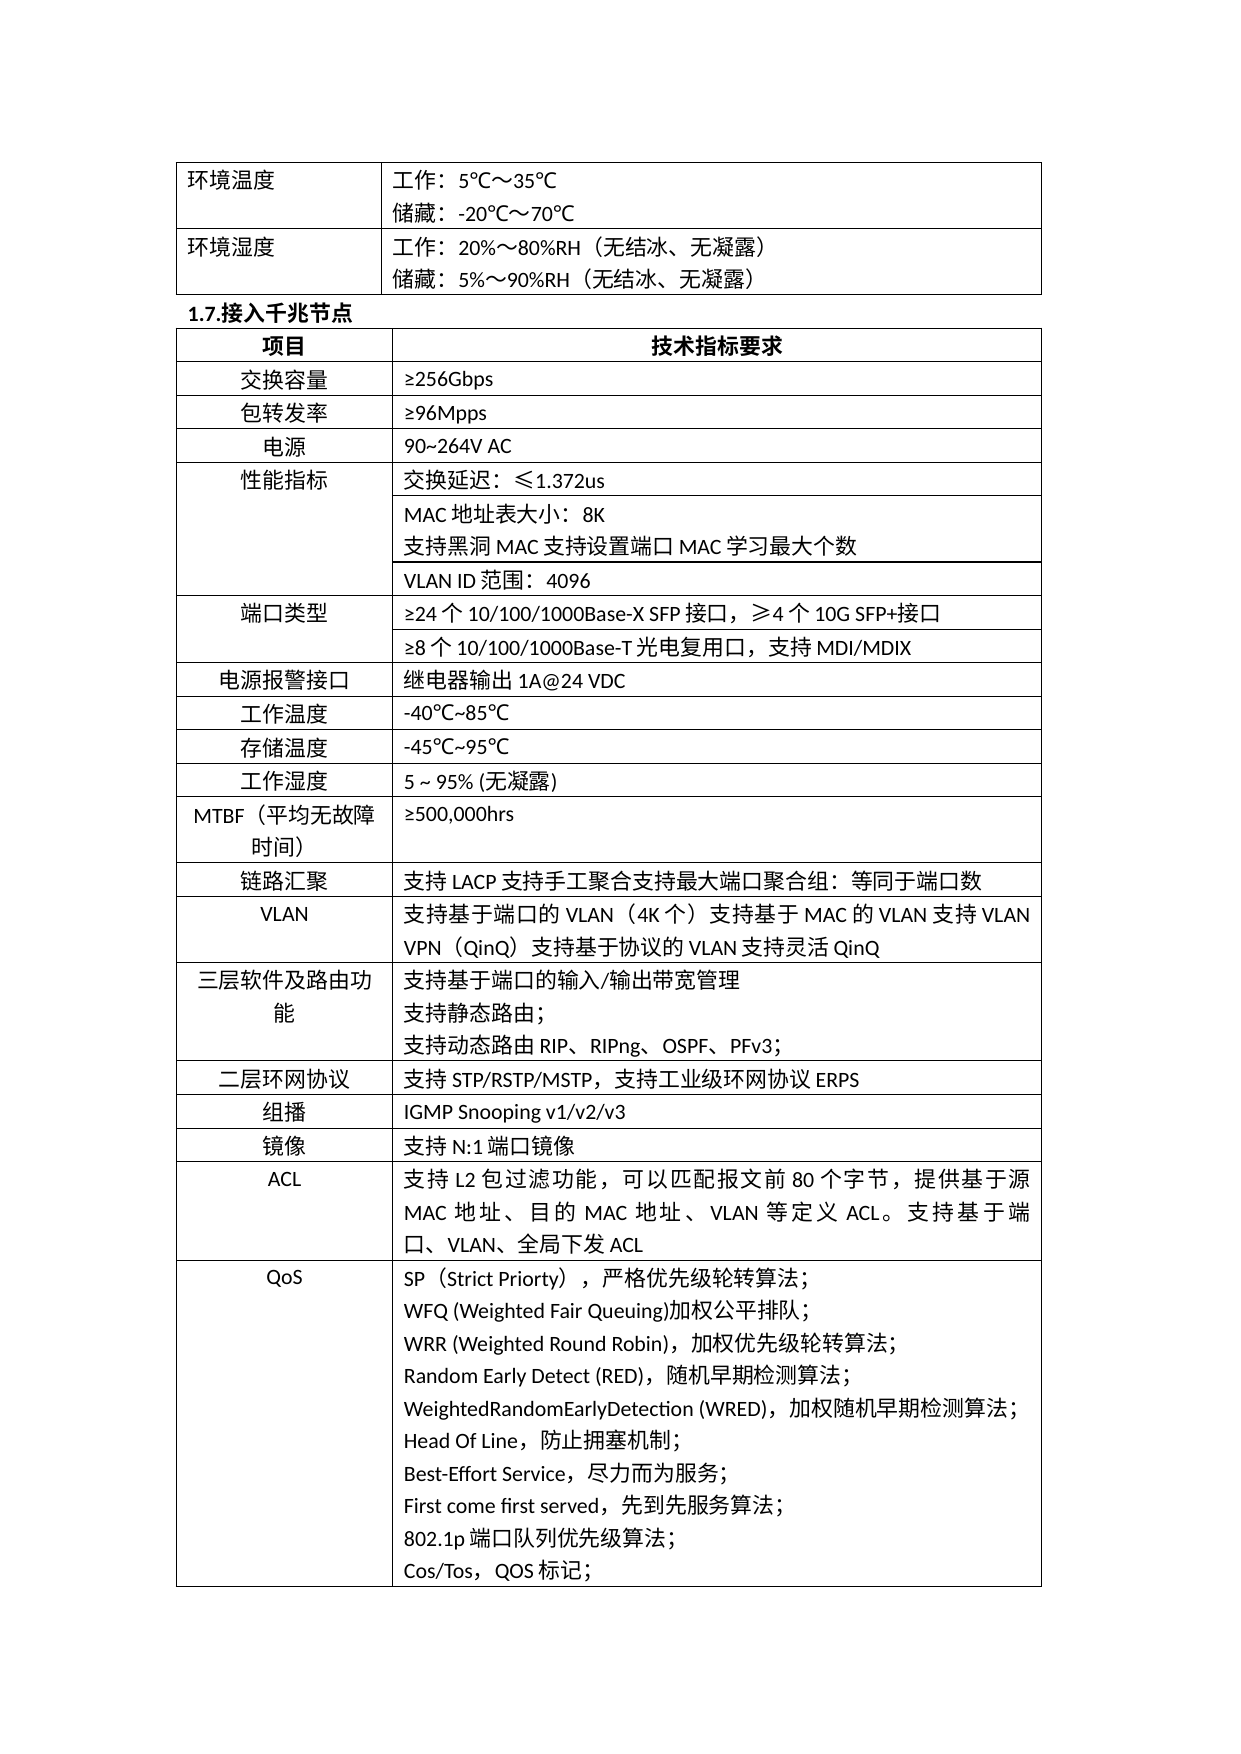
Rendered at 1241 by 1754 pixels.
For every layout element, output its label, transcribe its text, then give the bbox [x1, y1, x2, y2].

table_cell 三层软件及路由功能 [177, 963, 392, 1060]
table_cell 交换延迟：≤1.372us [393, 463, 1041, 495]
table_cell QoS [177, 1261, 392, 1586]
table_cell 支持L2包过滤功能，可以匹配报文前80个字节，提供基于源MAC地址、目的MAC地址、VLAN等定义ACL。支持基于端口、VLAN、全局下发ACL [393, 1162, 1041, 1259]
table_cell MAC地址表大小：8K 支持黑洞MAC支持设置端口MAC学习最大个数 [393, 496, 1041, 561]
table_cell 存储温度 [177, 730, 392, 763]
table_cell 电源 [177, 429, 392, 462]
table_cell 支持基于端口的VLAN（4K个）支持基于MAC的VLAN支持VLAN VPN（QinQ）支持基于协议的VLAN支持灵活QinQ [393, 897, 1041, 962]
table_header 技术指标要求 [393, 329, 1041, 361]
table_cell 支持STP/RSTP/MSTP，支持工业级环网协议ERPS [393, 1061, 1041, 1094]
table_cell 90~264V AC [393, 429, 1041, 462]
table_cell 工作：20%～80%RH（无结冰、无凝露） 储藏：5%～90%RH（无结冰、无凝露） [382, 229, 1041, 294]
table_cell 端口类型 [177, 596, 392, 662]
table_cell ≥24个10/100/1000Base-X SFP接口，≥4个10G SFP+接口 [393, 596, 1041, 628]
table_cell ACL [177, 1162, 392, 1259]
table_cell 支持N:1端口镜像 [393, 1129, 1041, 1161]
table_cell 工作湿度 [177, 764, 392, 796]
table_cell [393, 1261, 1041, 1586]
table_cell 交换容量 [177, 362, 392, 395]
table_cell -40℃~85℃ [393, 697, 1041, 729]
table_cell ≥8个10/100/1000Base-T光电复用口，支持MDI/MDIX [393, 630, 1041, 662]
table_cell VLAN [177, 897, 392, 962]
table_cell IGMP Snooping v1/v2/v3 [393, 1095, 1041, 1127]
table_cell 二层环网协议 [177, 1061, 392, 1094]
table_cell 环境温度 [177, 163, 381, 228]
table_cell ≥500,000hrs [393, 797, 1041, 862]
table_cell 支持基于端口的输入/输出带宽管理 支持静态路由； 支持动态路由RIP、RIPng、OSPF、PFv3； [393, 963, 1041, 1060]
table_cell 组播 [177, 1095, 392, 1127]
table_cell 镜像 [177, 1129, 392, 1161]
table_cell 包转发率 [177, 396, 392, 428]
table_cell -45℃~95℃ [393, 730, 1041, 763]
table_cell 支持LACP支持手工聚合支持最大端口聚合组：等同于端口数 [393, 863, 1041, 896]
table_cell 链路汇聚 [177, 863, 392, 896]
table_cell MTBF（平均无故障时间） [177, 797, 392, 862]
table_header 项目 [177, 329, 392, 361]
table_cell ≥256Gbps [393, 362, 1041, 395]
table_cell 性能指标 [177, 463, 392, 595]
table_cell 工作：5℃～35℃ 储藏：-20℃～70℃ [382, 163, 1041, 228]
table_cell 环境湿度 [177, 229, 381, 294]
table_cell VLAN ID范围：4096 [393, 563, 1041, 595]
table_cell 电源报警接口 [177, 663, 392, 696]
table_cell 5 ~ 95% (无凝露) [393, 764, 1041, 796]
text 1.7.接入千兆节点 [187, 295, 1053, 328]
table_cell ≥96Mpps [393, 396, 1041, 428]
table_cell 继电器输出1A@24 VDC [393, 663, 1041, 696]
table_cell 工作温度 [177, 697, 392, 729]
